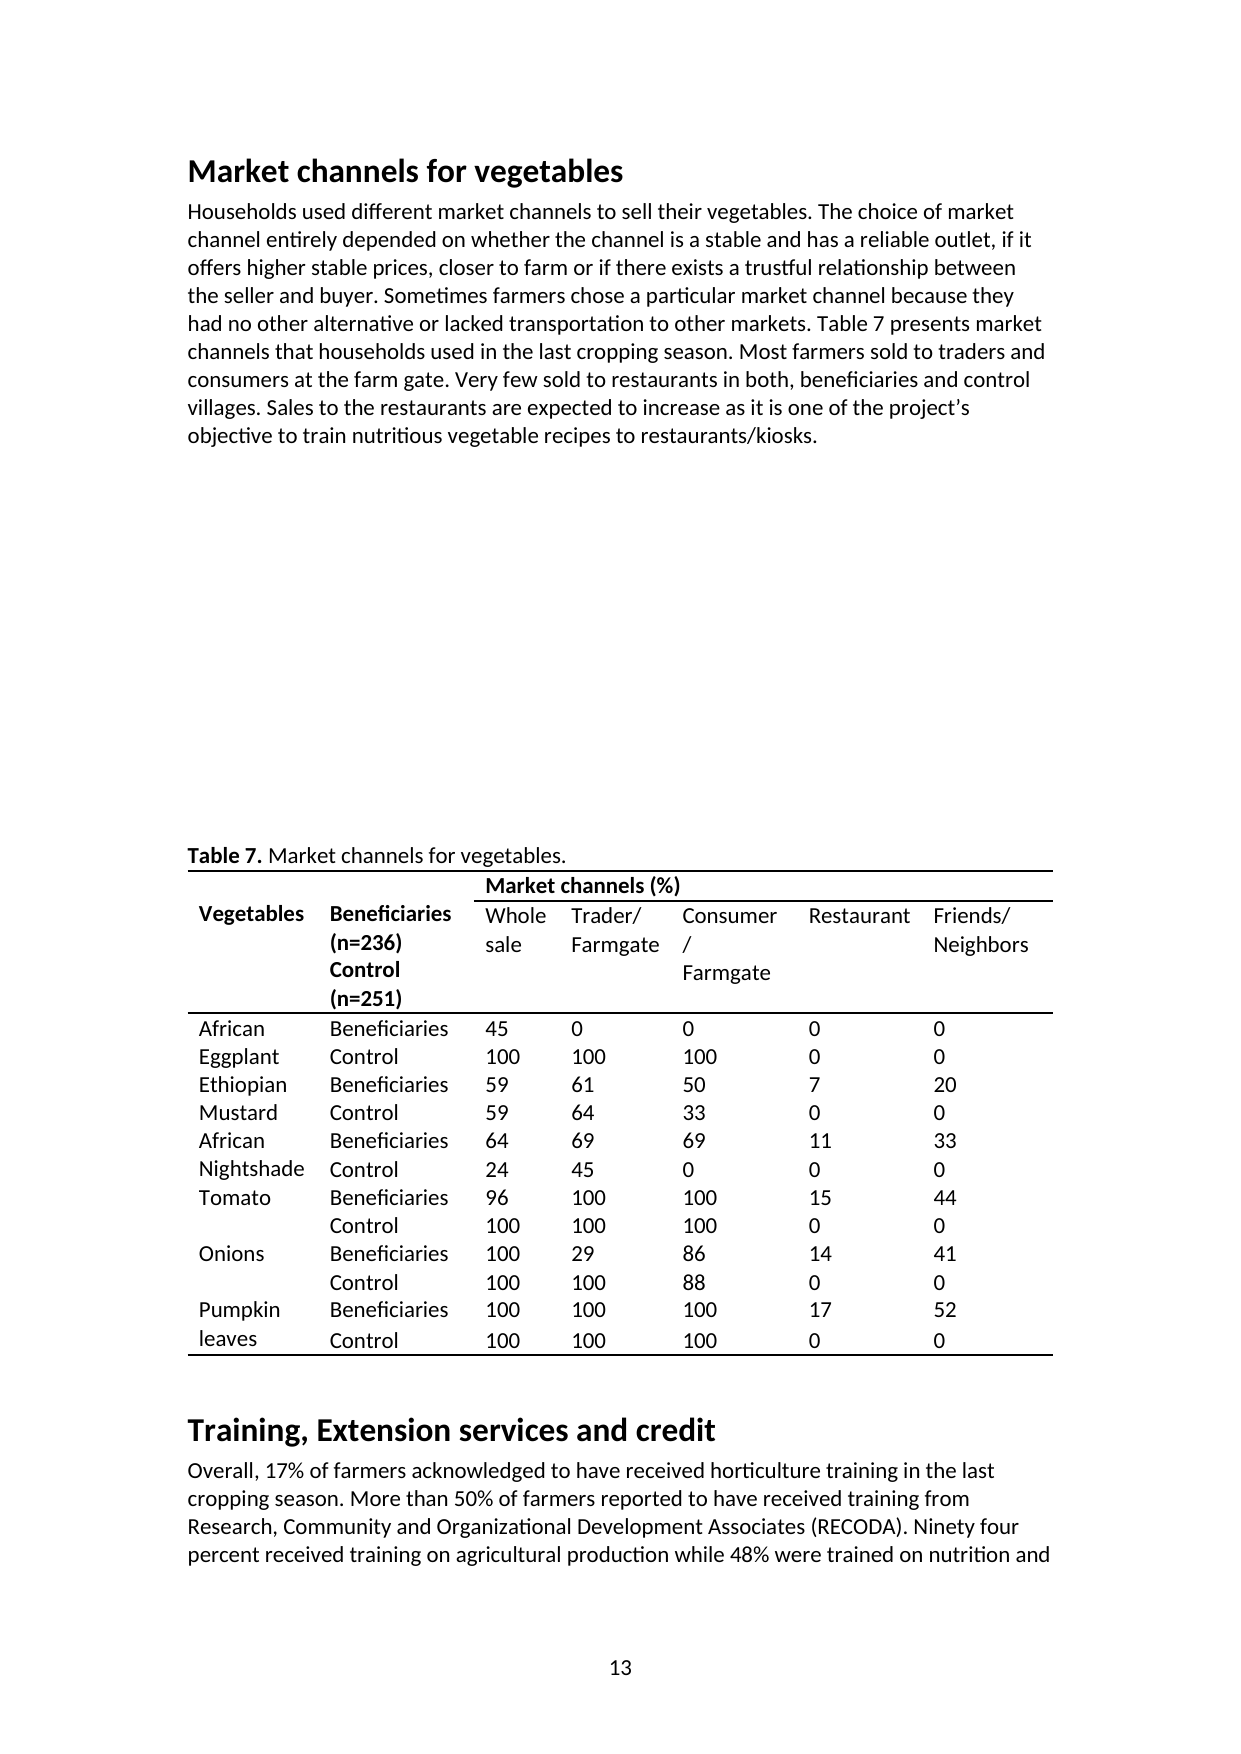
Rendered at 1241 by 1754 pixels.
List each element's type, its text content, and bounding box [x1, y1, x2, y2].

table_cell 50 [671, 1070, 797, 1098]
table_cell 0 [560, 1014, 671, 1042]
subtitle Market channels for vegetables [187, 150, 1053, 191]
table_cell 0 [797, 1212, 922, 1239]
table_cell 0 [797, 1042, 922, 1070]
table_cell 69 [560, 1126, 671, 1156]
table_cell 96 [474, 1184, 560, 1212]
table_cell 86 [671, 1240, 797, 1268]
table_cell 0 [922, 1324, 1053, 1354]
table_cell Beneficiaries [318, 1240, 474, 1268]
table_cell 29 [560, 1240, 671, 1268]
table_cell 100 [474, 1268, 560, 1296]
table_cell 100 [560, 1324, 671, 1354]
table_cell 100 [474, 1296, 560, 1324]
table_cell 59 [474, 1098, 560, 1126]
table_cell Pumpkin leaves [188, 1296, 318, 1354]
table_cell Friends/ Neighbors [922, 902, 1053, 1012]
table_cell 0 [922, 1212, 1053, 1239]
table_cell 100 [671, 1042, 797, 1070]
table_cell 100 [474, 1212, 560, 1239]
table_header Vegetables [188, 872, 318, 1012]
table_cell Control [318, 1042, 474, 1070]
table_cell 100 [671, 1184, 797, 1212]
table_cell 0 [922, 1098, 1053, 1126]
table_cell 45 [560, 1156, 671, 1183]
table_cell 100 [474, 1240, 560, 1268]
table_cell 33 [671, 1098, 797, 1126]
table_cell 69 [671, 1126, 797, 1156]
table_cell 24 [474, 1156, 560, 1183]
table_cell Control [318, 1268, 474, 1296]
table_cell Restaurant [797, 902, 922, 1012]
table_cell African Eggplant [188, 1014, 318, 1070]
table_cell 17 [797, 1296, 922, 1324]
table_cell 0 [797, 1324, 922, 1354]
table_cell 52 [922, 1296, 1053, 1324]
table_cell 100 [560, 1212, 671, 1239]
table_cell Ethiopian Mustard [188, 1070, 318, 1126]
table_cell African Nightshade [188, 1126, 318, 1183]
table_cell 88 [671, 1268, 797, 1296]
table_cell 100 [560, 1268, 671, 1296]
table_cell 0 [797, 1014, 922, 1042]
table_header Beneficiaries (n=236) Control (n=251) [318, 872, 474, 1012]
table_cell 0 [797, 1268, 922, 1296]
table_cell 100 [671, 1324, 797, 1354]
table_cell 100 [560, 1042, 671, 1070]
table_cell 44 [922, 1184, 1053, 1212]
table_cell 0 [797, 1156, 922, 1183]
table_cell Control [318, 1324, 474, 1354]
table_cell 61 [560, 1070, 671, 1098]
table_cell Beneficiaries [318, 1296, 474, 1324]
table_cell 0 [671, 1156, 797, 1183]
table_cell 0 [922, 1014, 1053, 1042]
table_cell Beneficiaries [318, 1126, 474, 1156]
table_cell 100 [671, 1212, 797, 1239]
table_cell 41 [922, 1240, 1053, 1268]
table_cell 0 [797, 1098, 922, 1126]
table_cell Control [318, 1212, 474, 1239]
table_cell 100 [671, 1296, 797, 1324]
table_cell Beneficiaries [318, 1014, 474, 1042]
table_cell 33 [922, 1126, 1053, 1156]
table_cell Control [318, 1098, 474, 1126]
table_cell 20 [922, 1070, 1053, 1098]
table_cell 0 [922, 1156, 1053, 1183]
table_cell 14 [797, 1240, 922, 1268]
table_cell Whole sale [474, 902, 560, 1012]
table_cell 15 [797, 1184, 922, 1212]
table_cell 100 [474, 1042, 560, 1070]
table_cell Onions [188, 1240, 318, 1296]
table_cell Beneficiaries [318, 1184, 474, 1212]
table_cell Trader/ Farmgate [560, 902, 671, 1012]
table_cell 64 [560, 1098, 671, 1126]
table_cell 7 [797, 1070, 922, 1098]
table_cell 100 [560, 1296, 671, 1324]
table_cell 64 [474, 1126, 560, 1156]
table_cell 100 [560, 1184, 671, 1212]
text Households used different market channels to sell their vegetables. The choice of market channel entirely depended on whether the channel is a stable and has a reliable outlet, if it offers higher stable prices, closer to farm or if there exists a trustful relationship between the seller and buyer. Sometimes farmers chose a particular market channel because they had no other alternative or lacked transportation to other markets. Table 7 presents market channels that households used in the last cropping season. Most farmers sold to traders and consumers at the farm gate. Very few sold to restaurants in both, beneficiaries and control villages. Sales to the restaurants are expected to increase as it is one of the project’s objective to train nutritious vegetable recipes to restaurants/kiosks. [187, 197, 1053, 449]
table_header Market channels (%) [474, 872, 1053, 899]
table_cell Control [318, 1156, 474, 1183]
table_cell 45 [474, 1014, 560, 1042]
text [187, 1456, 1053, 1568]
table_cell 11 [797, 1126, 922, 1156]
table_cell Beneficiaries [318, 1070, 474, 1098]
table_cell Consumer/ Farmgate [671, 902, 797, 1012]
text Table 7. Market channels for vegetables. [187, 841, 1053, 869]
table_cell 100 [474, 1324, 560, 1354]
table_cell 0 [922, 1042, 1053, 1070]
table_cell 0 [922, 1268, 1053, 1296]
table_cell 0 [671, 1014, 797, 1042]
table_cell Tomato [188, 1184, 318, 1239]
table_cell 59 [474, 1070, 560, 1098]
subtitle Training, Extension services and credit [187, 1409, 1053, 1449]
